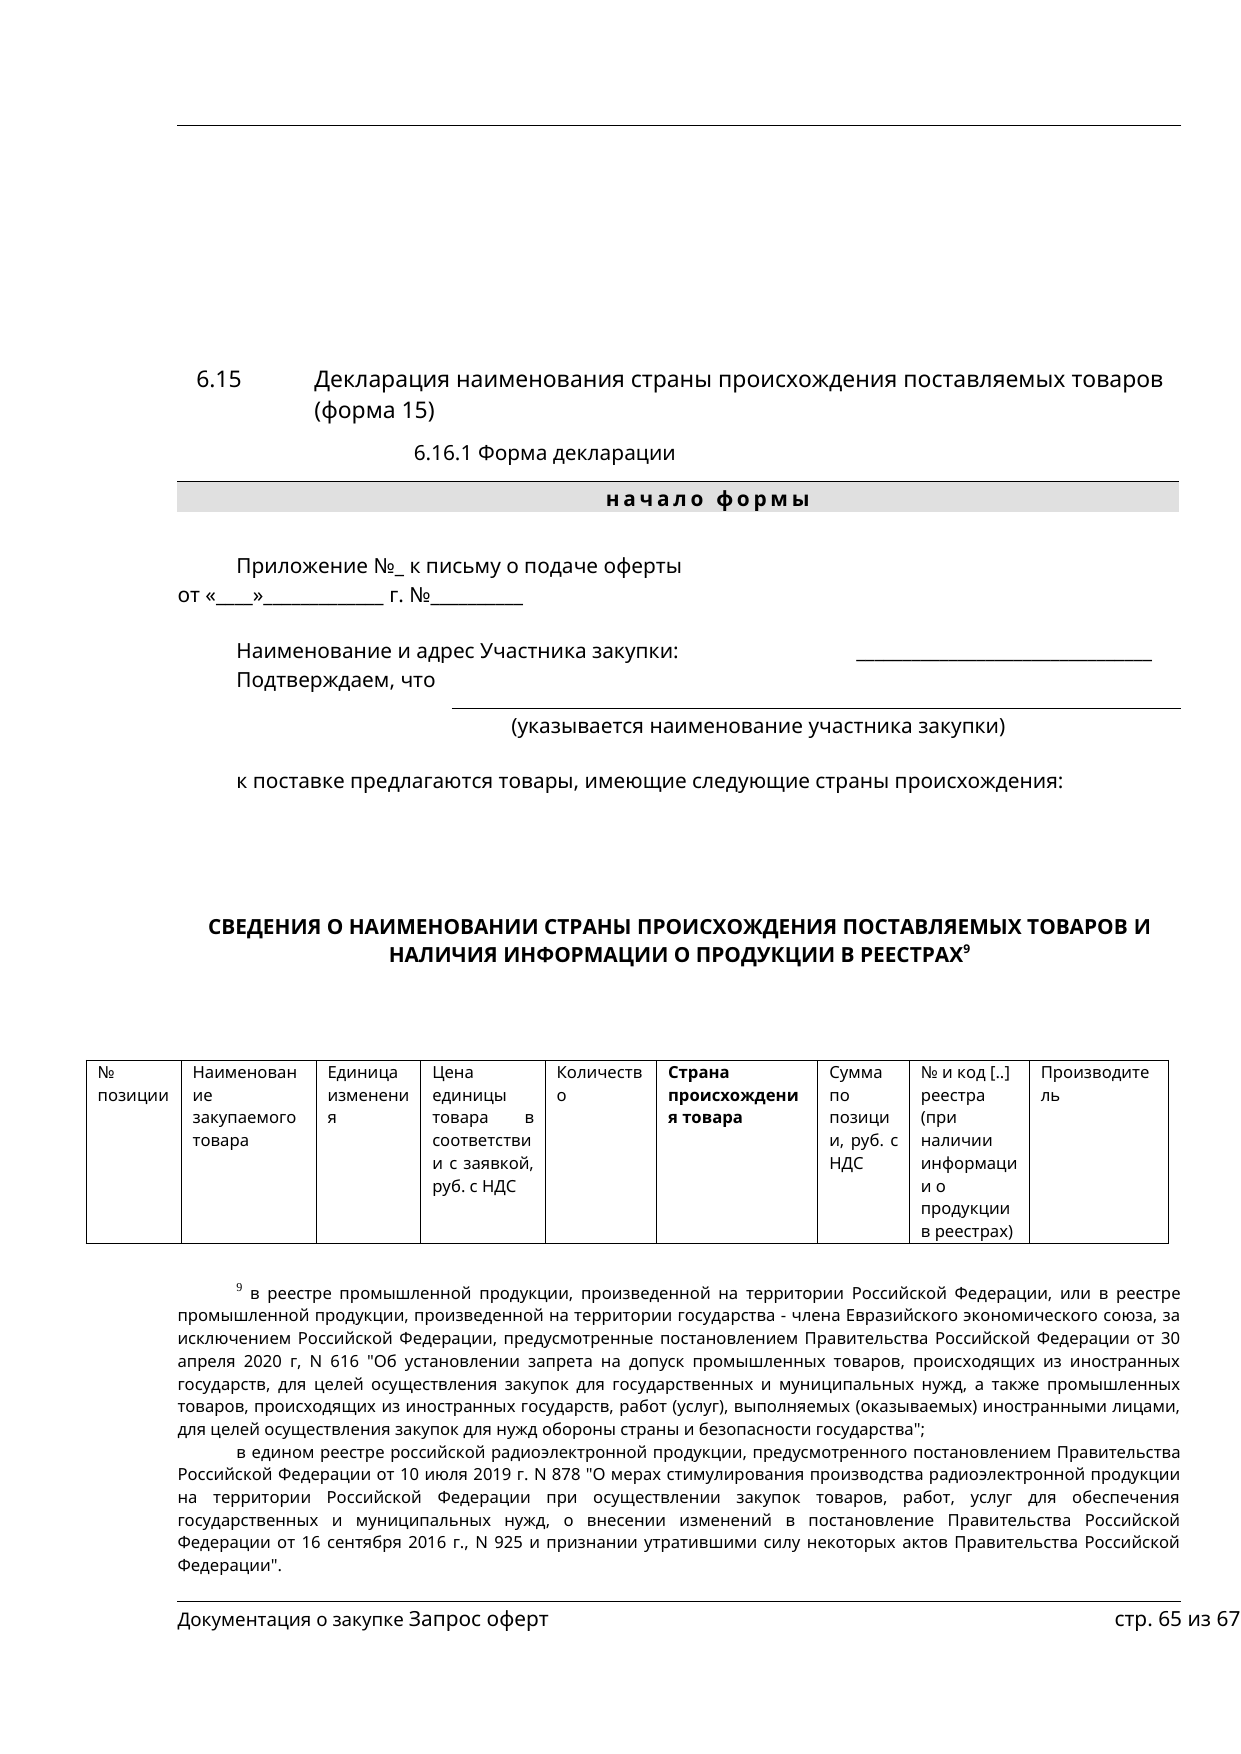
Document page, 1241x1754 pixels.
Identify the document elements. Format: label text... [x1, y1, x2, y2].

subtitle Декларация наименования страны происхождения поставляемых товаров (форма 15) [196, 363, 1181, 425]
table_header № и код [..] реестра (при наличии информации о продукции в реестрах) [910, 1061, 1029, 1242]
table_header Производитель [1030, 1061, 1168, 1242]
text Сведения о наименовании страны происхождения поставляемых товаров и наличия информации о продукции в реестрах [177, 912, 1181, 969]
text (указывается наименование участника закупки) [452, 709, 1181, 739]
table_header Наименование закупаемого товара [182, 1061, 316, 1242]
text начало формы [177, 482, 1179, 512]
text к поставке предлагаются товары, имеющие следующие страны происхождения: [177, 766, 1181, 794]
table_header № позиции [87, 1061, 181, 1242]
table_header Единица изменения [317, 1061, 420, 1242]
text Наименование и адрес Участника закупки: ________________________________ [177, 637, 1181, 665]
table_header Цена единицы товара в соответствии с заявкой, руб. с НДС [421, 1061, 545, 1242]
table_header Страна происхождения товара [657, 1061, 817, 1242]
table_header Сумма по позиции, руб. с НДС [818, 1061, 909, 1242]
table_header Количество [546, 1061, 656, 1242]
text Подтверждаем, что [177, 665, 1181, 693]
text Приложение №_ к письму о подаче оферты от «____»_____________ г. №__________ [177, 551, 1181, 608]
text 6.16.1 Форма декларации [413, 438, 1181, 466]
